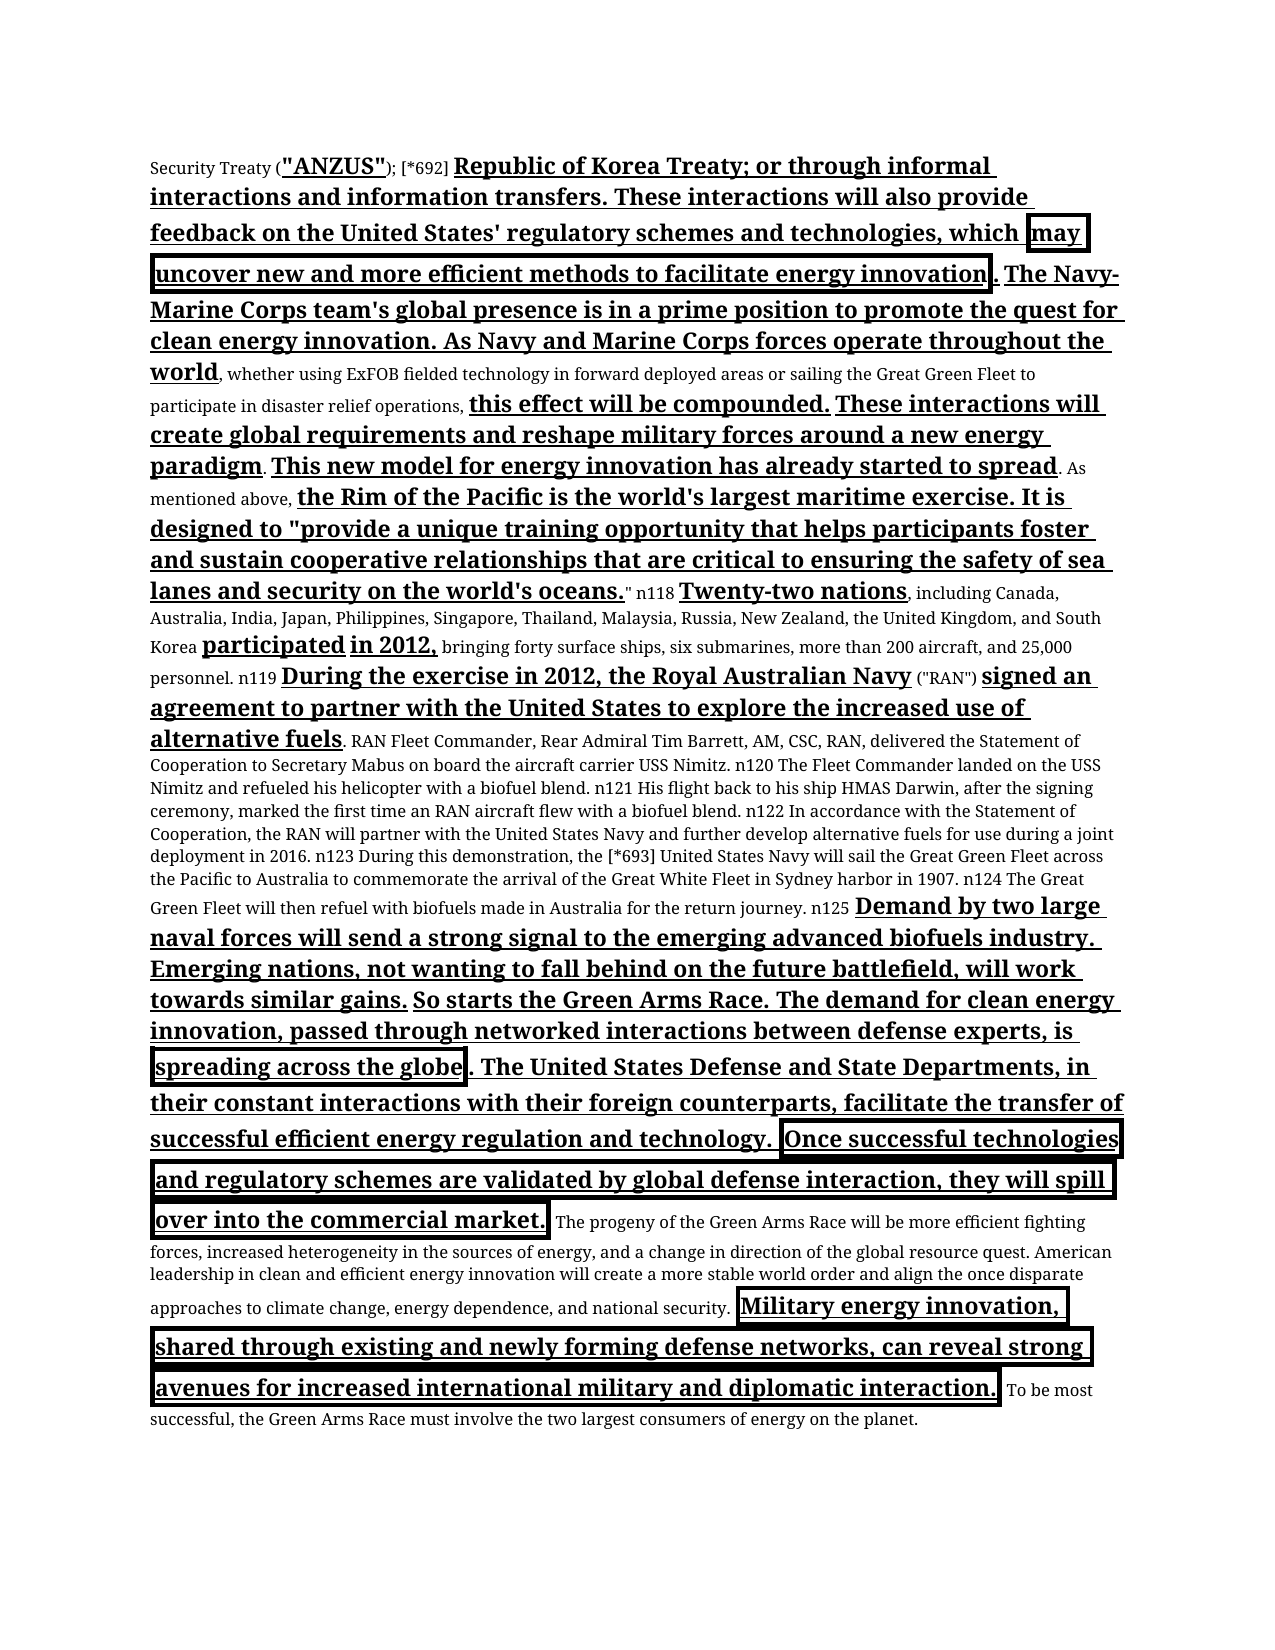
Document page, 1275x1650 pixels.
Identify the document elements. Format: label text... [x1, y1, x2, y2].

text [150, 150, 1125, 320]
